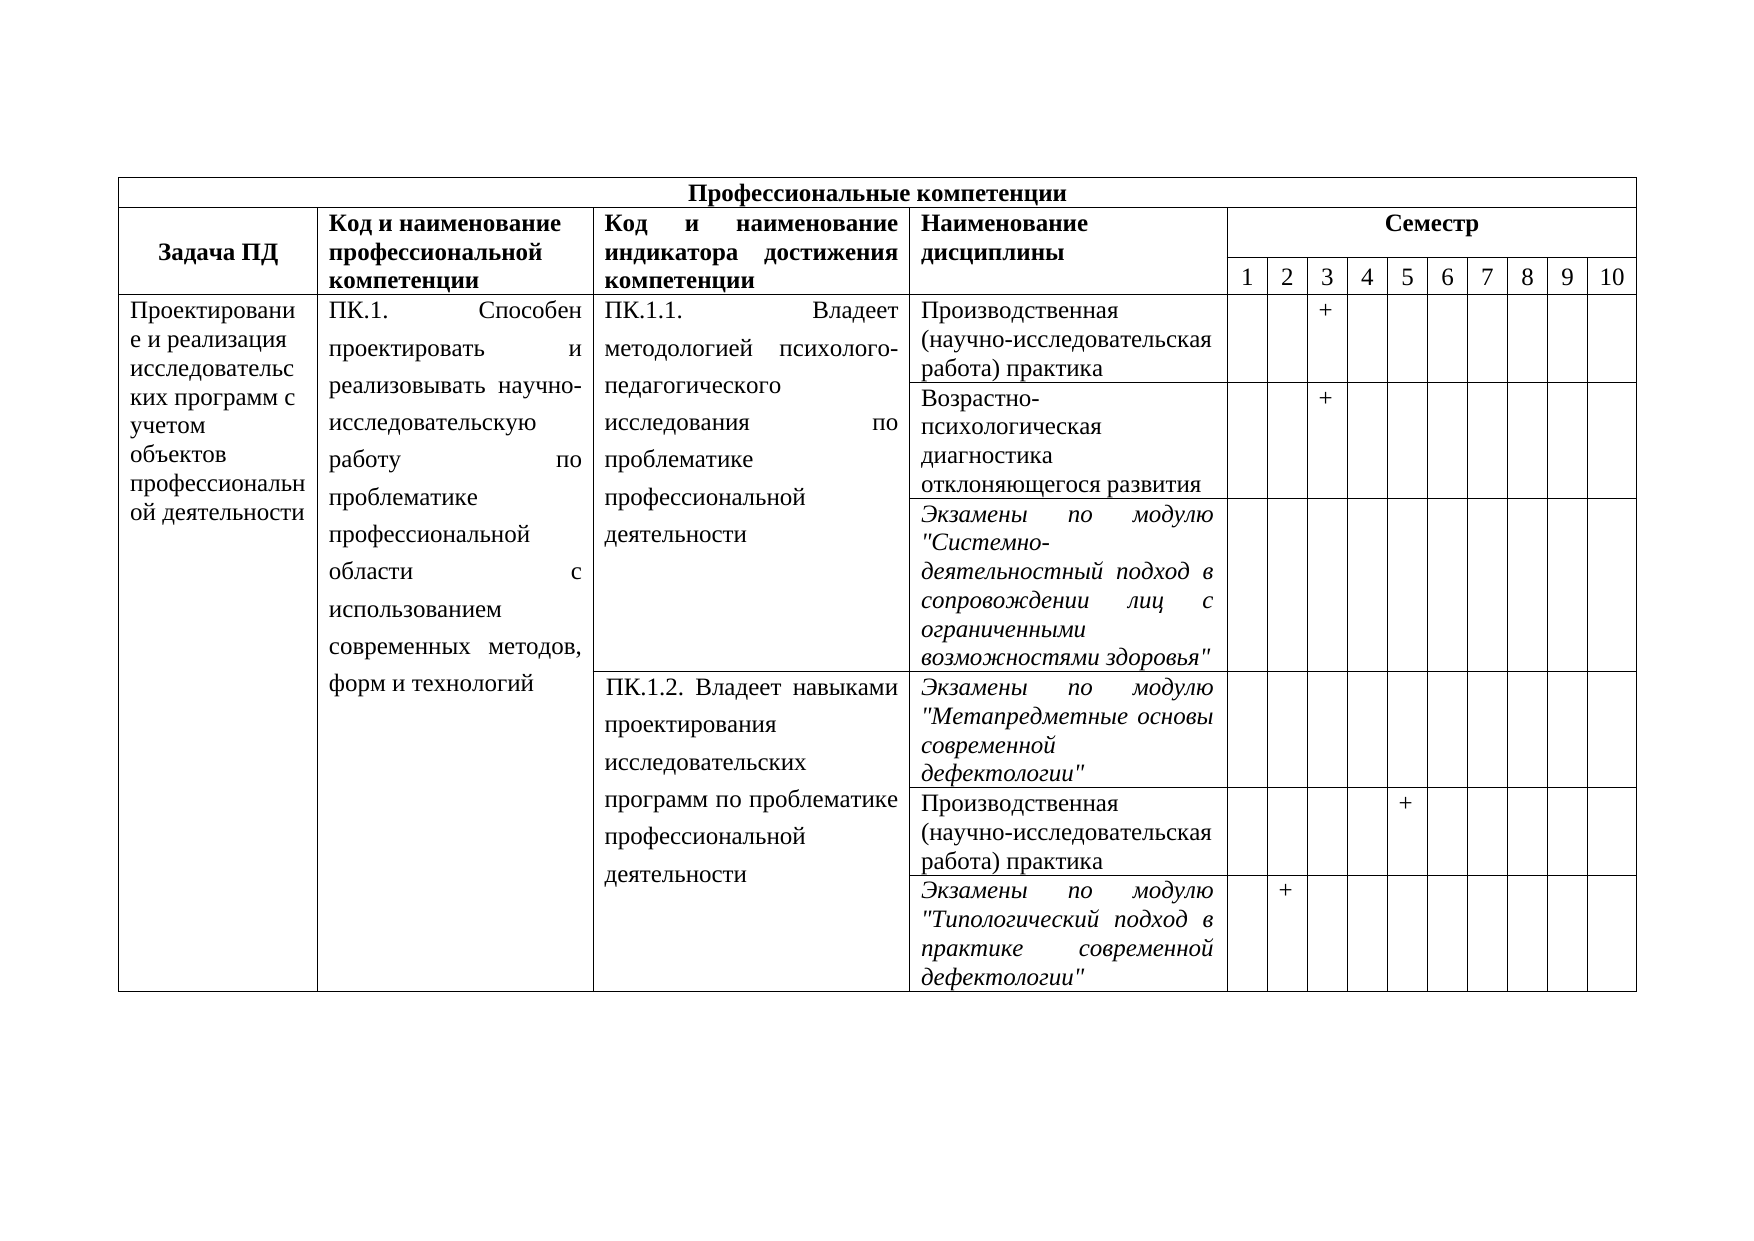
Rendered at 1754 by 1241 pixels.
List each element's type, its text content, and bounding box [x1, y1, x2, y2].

table_cell Проектирование и реализация исследовательских программ с учетом объектов профессиональной деятельности [119, 295, 317, 991]
table_cell Код и наименование профессиональной компетенции [318, 208, 593, 294]
table_cell Задача ПД [119, 208, 317, 294]
table_cell Экзамены по модулю "Метапредметные основы современной дефектологии" [910, 672, 1227, 787]
table_cell [1268, 788, 1307, 874]
table_cell [1348, 383, 1387, 498]
table_cell [1348, 788, 1387, 874]
table_cell Возрастно-психологическая диагностика отклоняющегося развития [910, 383, 1227, 498]
table_cell Производственная (научно-исследовательская работа) практика [910, 295, 1227, 382]
table_cell [1228, 672, 1267, 787]
table_cell + [1268, 876, 1307, 991]
table_cell [1588, 672, 1636, 787]
table_cell 3 [1308, 258, 1347, 294]
table_cell [1468, 499, 1507, 671]
table_cell [1468, 295, 1507, 382]
table_cell 5 [1388, 258, 1427, 294]
table_cell [1428, 499, 1467, 671]
table_cell [1468, 788, 1507, 874]
table_cell [1228, 499, 1267, 671]
table_cell [1588, 383, 1636, 498]
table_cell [910, 788, 1227, 874]
table_cell [1508, 499, 1547, 671]
table_cell [1508, 383, 1547, 498]
table_cell [1308, 788, 1347, 874]
table_cell [1348, 672, 1387, 787]
table_cell [1548, 788, 1587, 874]
table_cell [1508, 295, 1547, 382]
table_cell [1428, 672, 1467, 787]
table_cell Экзамены по модулю "Системно-деятельностный подход в сопровождении лиц с ограниченными возможностями здоровья" [910, 499, 1227, 671]
table_cell 10 [1588, 258, 1636, 294]
table_cell [1588, 788, 1636, 874]
table_cell 2 [1268, 258, 1307, 294]
table_cell Семестр [1228, 208, 1636, 257]
table_cell [1228, 876, 1267, 991]
table_cell [1308, 672, 1347, 787]
table_cell [1268, 295, 1307, 382]
table_cell [1228, 295, 1267, 382]
table_cell 1 [1228, 258, 1267, 294]
table_cell ПК.1.2. Владеет навыками проектирования исследовательских программ по проблематике профессиональной деятельности [594, 672, 909, 991]
table_cell 8 [1508, 258, 1547, 294]
table_cell [1388, 383, 1427, 498]
table_cell [1548, 383, 1587, 498]
table_cell [1228, 383, 1267, 498]
table_cell + [1388, 788, 1427, 874]
table_cell [1508, 876, 1547, 991]
table_cell [1468, 876, 1507, 991]
table_cell [1468, 672, 1507, 787]
table_cell [1388, 499, 1427, 671]
table_cell [1588, 876, 1636, 991]
table_cell [1388, 672, 1427, 787]
table_cell [1508, 788, 1547, 874]
table_cell [1588, 499, 1636, 671]
table_cell [1428, 788, 1467, 874]
table_cell [1228, 788, 1267, 874]
table_cell + [1308, 295, 1347, 382]
table_cell [1268, 672, 1307, 787]
table_cell Наименование дисциплины [910, 208, 1227, 294]
table_cell [1428, 876, 1467, 991]
table_cell 7 [1468, 258, 1507, 294]
table_cell [1388, 295, 1427, 382]
table_cell [1428, 295, 1467, 382]
table_cell [1348, 876, 1387, 991]
table_cell [1348, 499, 1387, 671]
table_cell ПК.1. Способен проектировать и реализовывать научно-исследовательскую работу по проблематике профессиональной области с использованием современных методов, форм и технологий [318, 295, 593, 991]
table_cell [1548, 672, 1587, 787]
table_header Профессиональные компетенции [119, 178, 1636, 207]
table_cell 4 [1348, 258, 1387, 294]
table_cell [1548, 876, 1587, 991]
table_cell [1468, 383, 1507, 498]
table_cell [1268, 383, 1307, 498]
table_cell [1348, 295, 1387, 382]
table_cell Код и наименование индикатора достижения компетенции [594, 208, 909, 294]
table_cell 6 [1428, 258, 1467, 294]
table_cell [1548, 499, 1587, 671]
table_cell + [1308, 383, 1347, 498]
table_cell [1588, 295, 1636, 382]
table_cell ПК.1.1. Владеет методологией психолого-педагогического исследования по проблематике профессиональной деятельности [594, 295, 909, 671]
table_cell [1268, 499, 1307, 671]
table_cell [1308, 499, 1347, 671]
table_cell [1308, 876, 1347, 991]
table_cell [1428, 383, 1467, 498]
table_cell [1548, 295, 1587, 382]
table_cell [1388, 876, 1427, 991]
table_cell Экзамены по модулю "Типологический подход в практике современной дефектологии" [910, 876, 1227, 991]
table_cell [1508, 672, 1547, 787]
table_cell 9 [1548, 258, 1587, 294]
